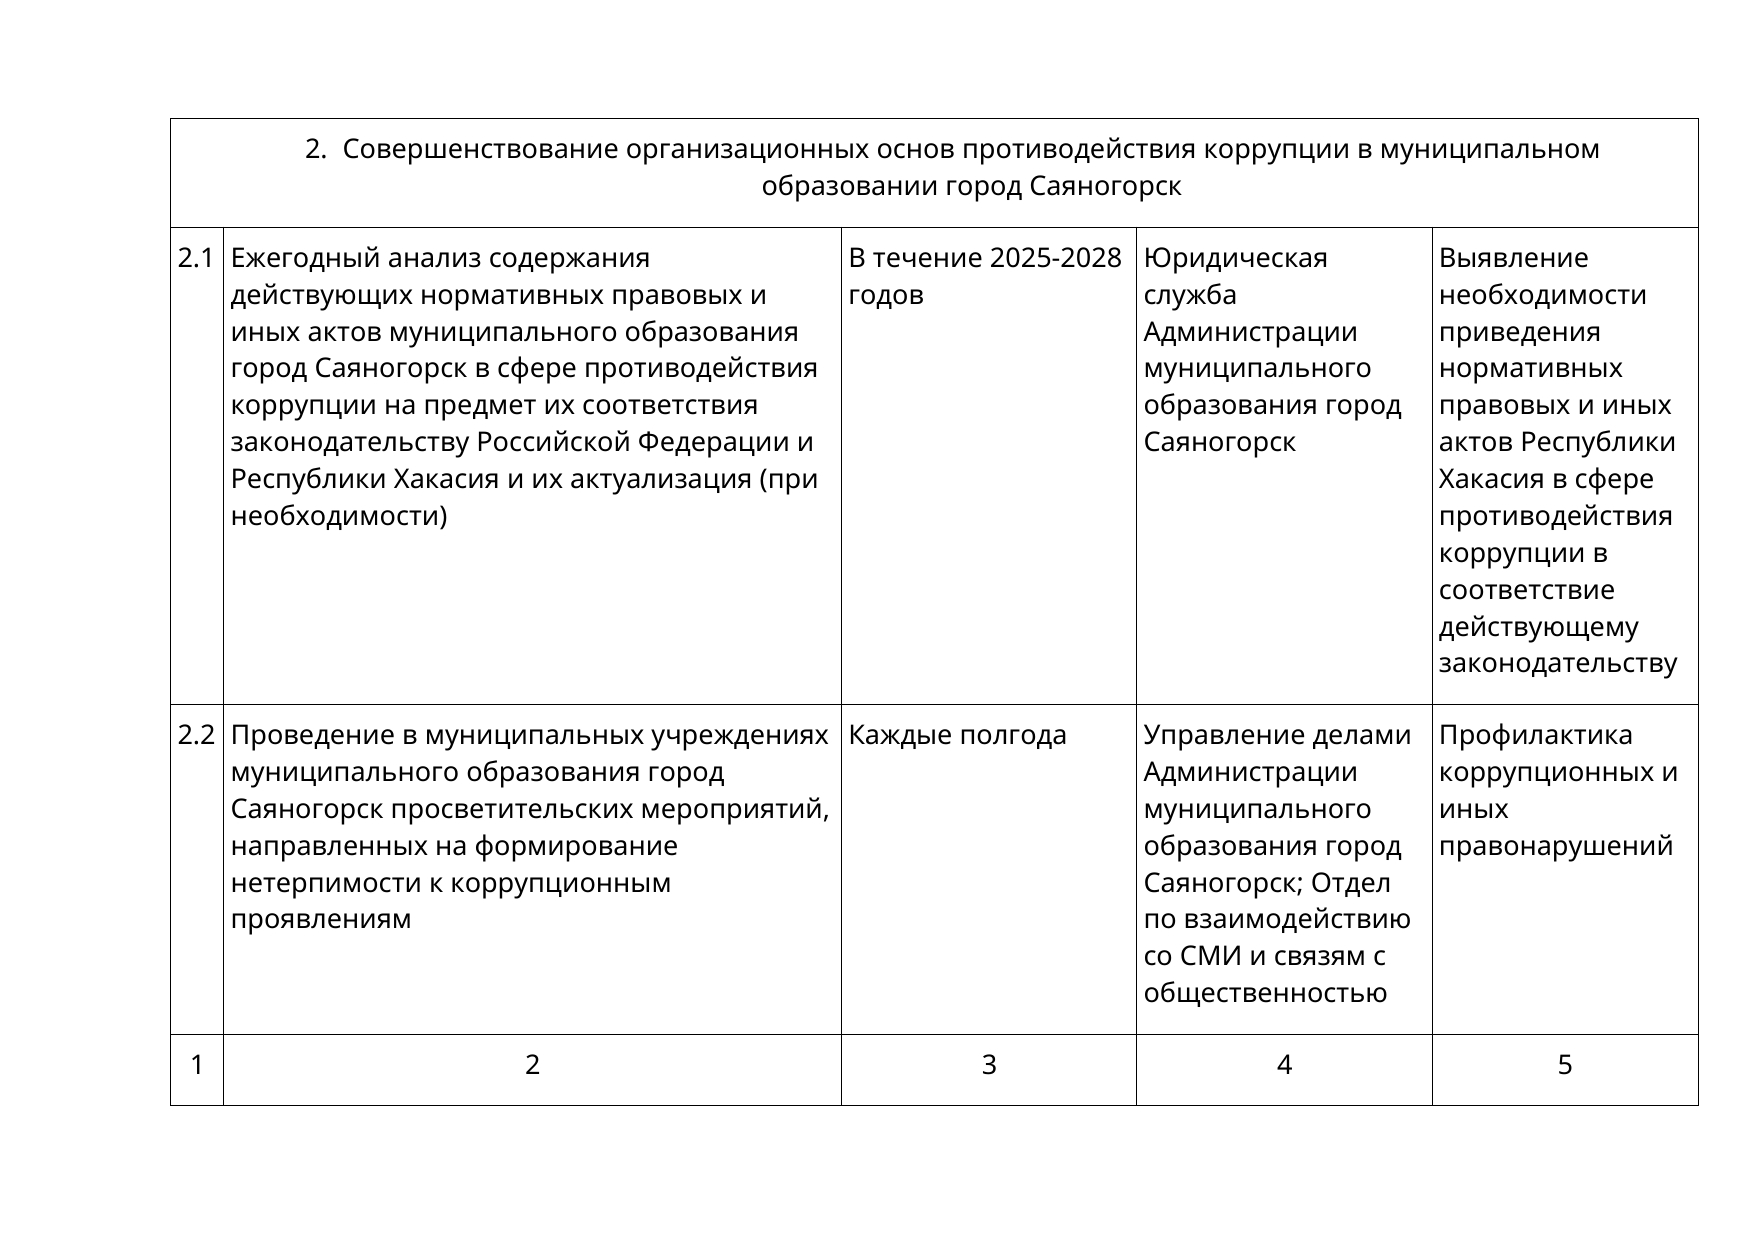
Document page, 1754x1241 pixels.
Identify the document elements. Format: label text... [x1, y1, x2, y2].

table_cell 2.1 [171, 228, 223, 704]
table_cell Каждые полгода [842, 705, 1136, 1034]
table_cell Совершенствование организационных основ противодействия коррупции в муниципальном образовании город Саяногорск [171, 119, 1698, 227]
table_cell 1 [171, 1035, 223, 1105]
table_cell 5 [1433, 1035, 1698, 1105]
table_cell 3 [842, 1035, 1136, 1105]
table_cell Юридическая служба Администрации муниципального образования город Саяногорск [1137, 228, 1432, 704]
table_cell Ежегодный анализ содержания действующих нормативных правовых и иных актов муниципального образования город Саяногорск в сфере противодействия коррупции на предмет их соответствия законодательству Российской Федерации и Республики Хакасия и их актуализация (при необходимости) [224, 228, 841, 704]
table_cell Выявление необходимости приведения нормативных правовых и иных актов Республики Хакасия в сфере противодействия коррупции в соответствие действующему законодательству [1433, 228, 1698, 704]
table_cell В течение 2025-2028 годов [842, 228, 1136, 704]
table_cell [1137, 705, 1432, 1034]
table_cell 2 [224, 1035, 841, 1105]
table_cell 2.2 [171, 705, 223, 1034]
table_cell Проведение в муниципальных учреждениях муниципального образования город Саяногорск просветительских мероприятий, направленных на формирование нетерпимости к коррупционным проявлениям [224, 705, 841, 1034]
table_cell 4 [1137, 1035, 1432, 1105]
table_cell Профилактика коррупционных и иных правонарушений [1433, 705, 1698, 1034]
